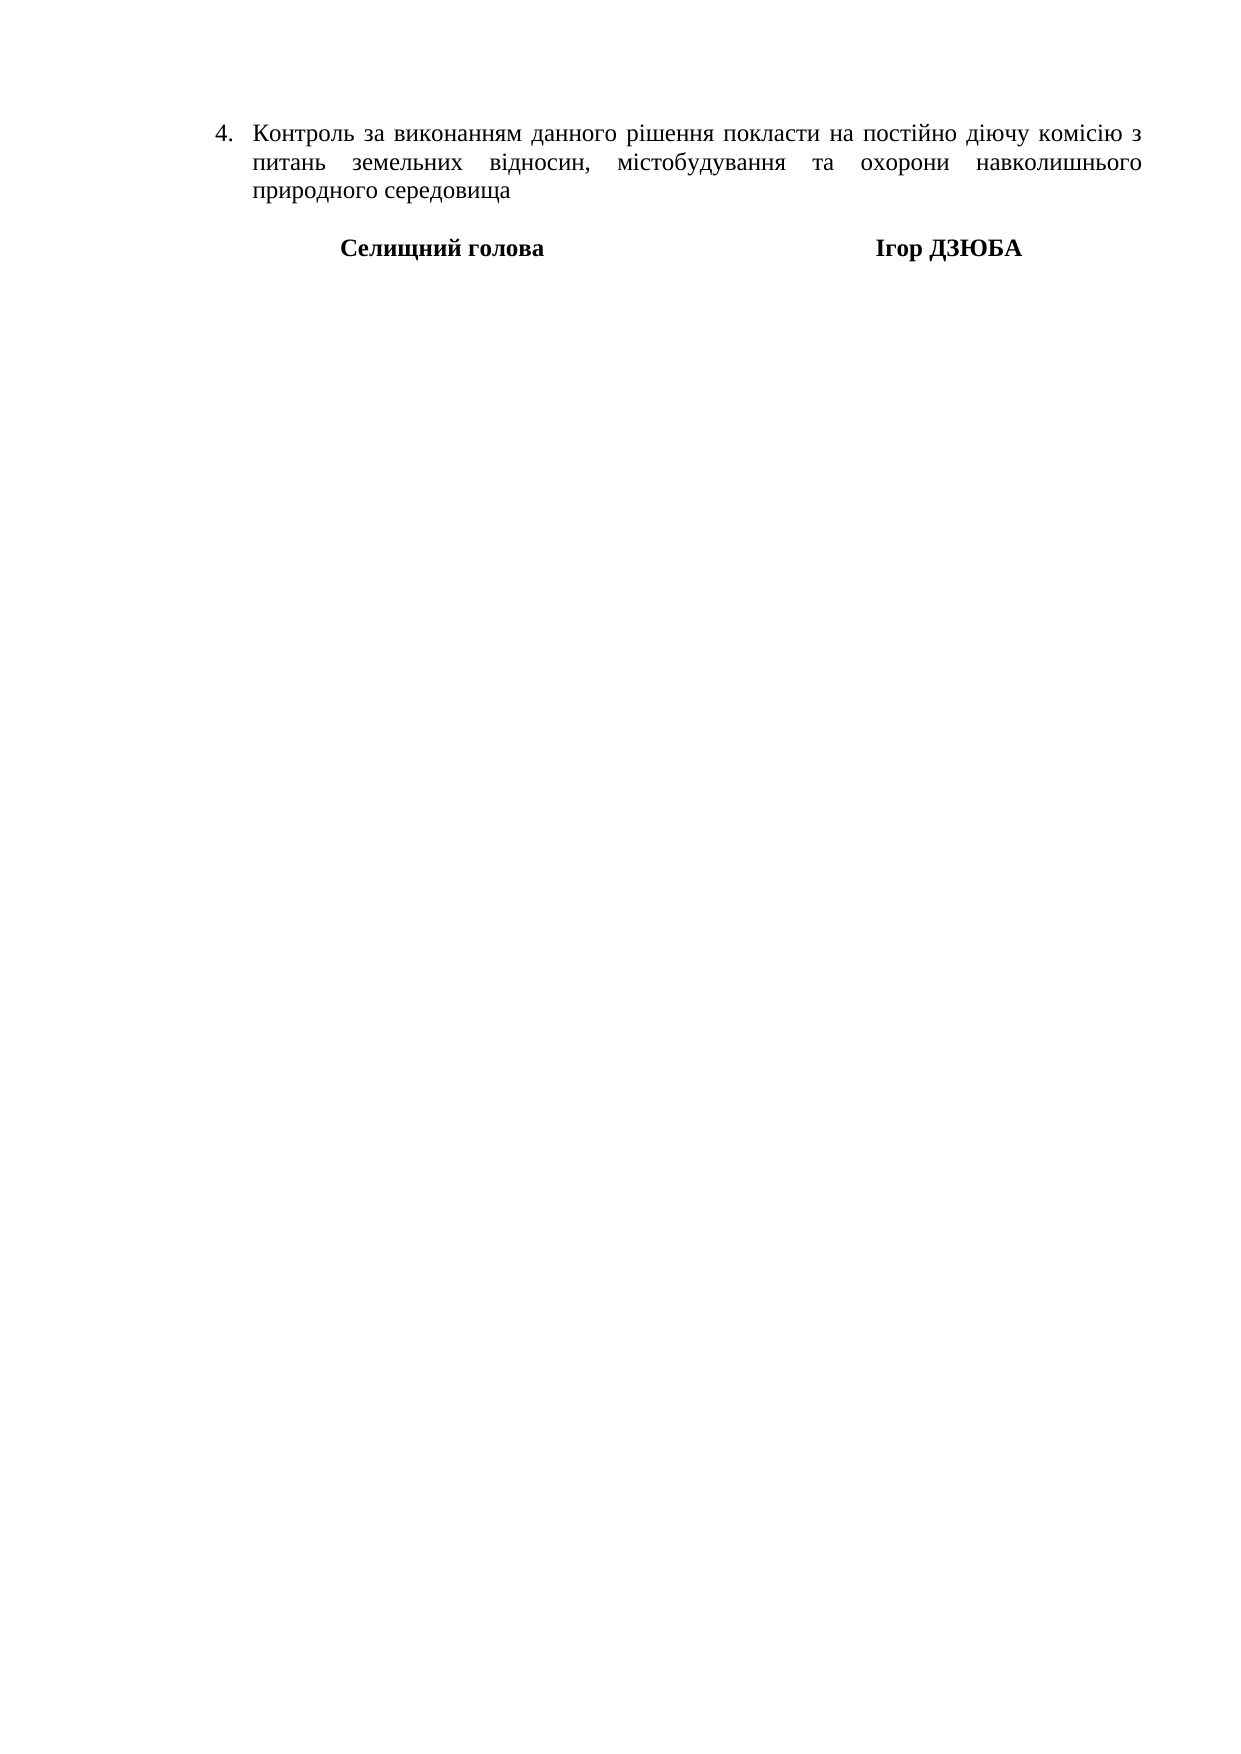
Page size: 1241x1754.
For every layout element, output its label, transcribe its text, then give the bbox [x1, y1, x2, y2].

list Контроль за виконанням данного рішення покласти на постійно діючу комісію з питань земельних відносин, містобудування та охорони навколишнього природного середовища [215, 118, 1143, 204]
text Селищний голова Ігор ДЗЮБА [177, 233, 1143, 262]
